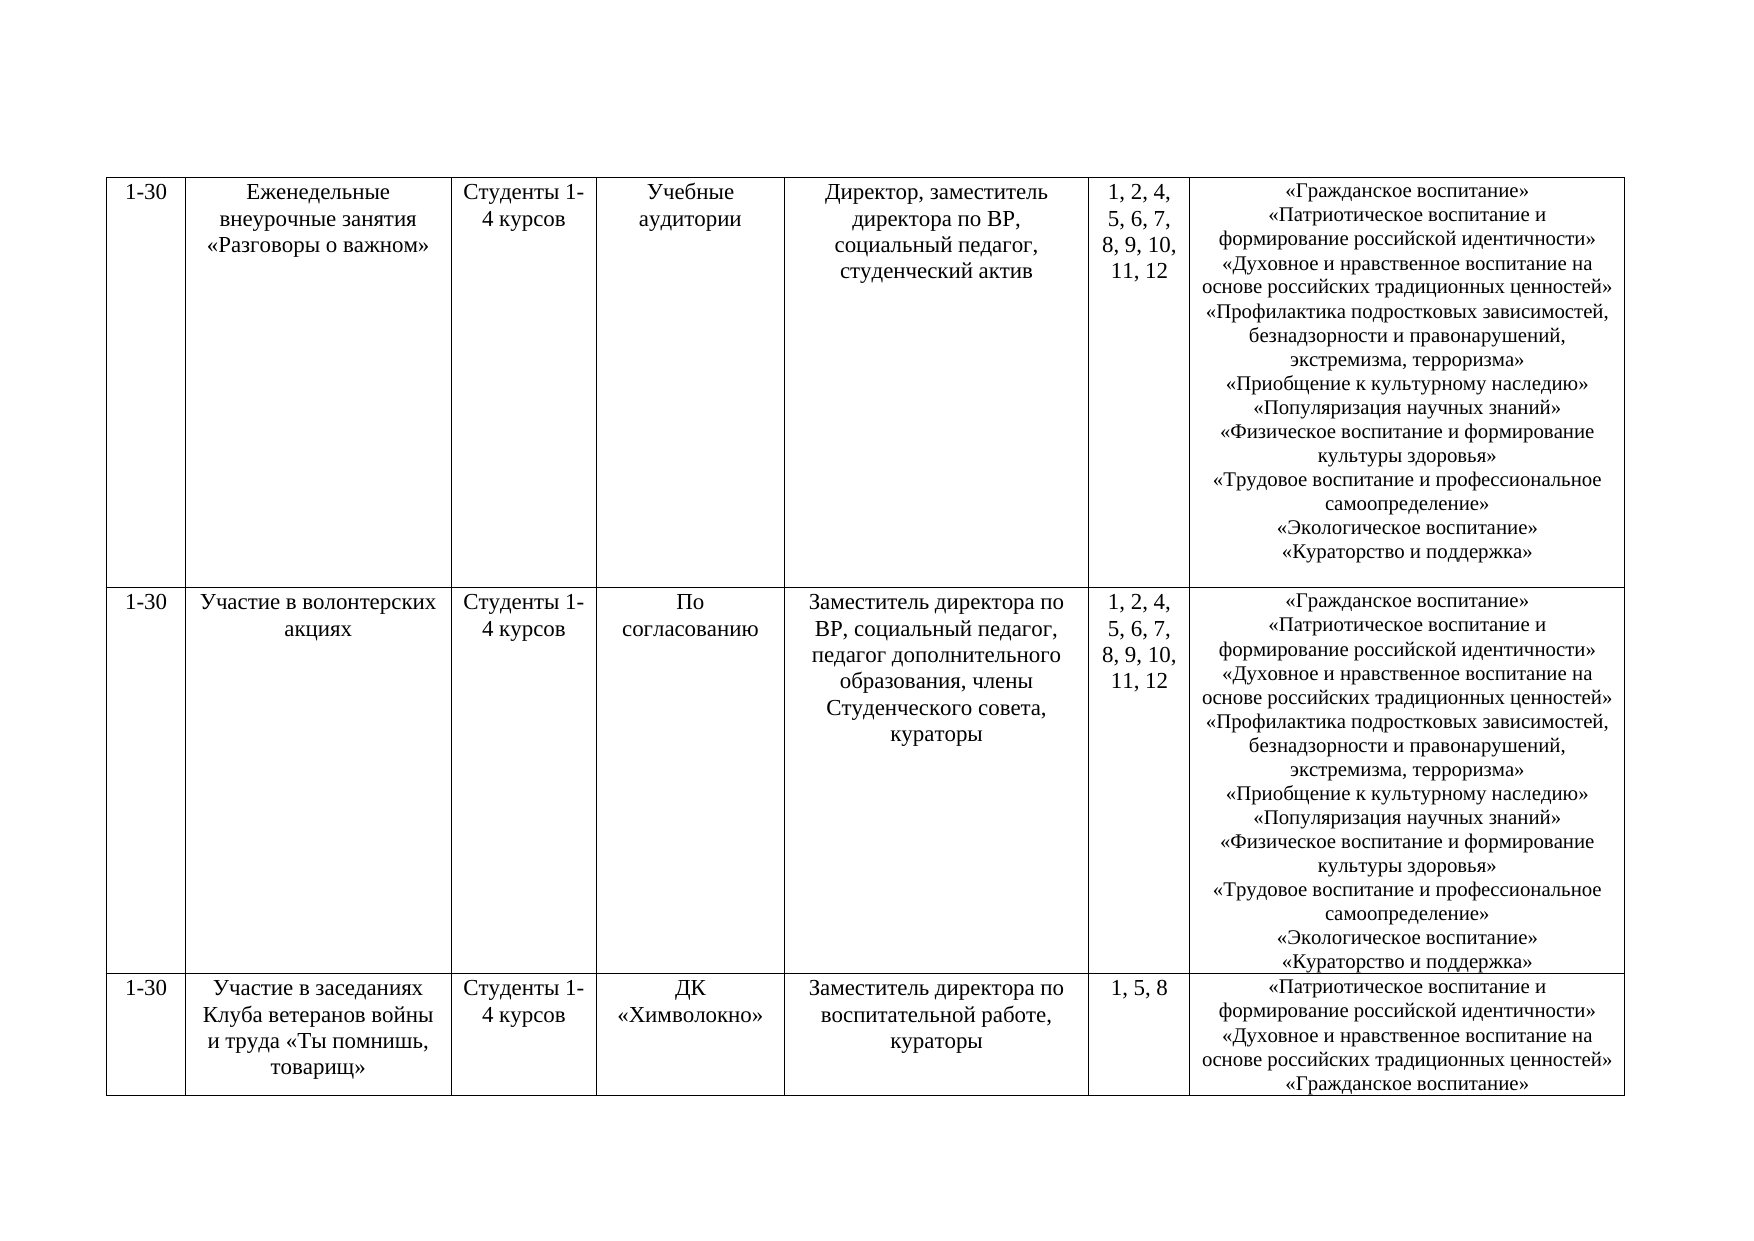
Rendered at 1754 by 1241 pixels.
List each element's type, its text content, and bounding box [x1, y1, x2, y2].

table_cell «Гражданское воспитание» «Патриотическое воспитание и формирование российской идентичности» «Духовное и нравственное воспитание на основе российских традиционных ценностей» «Профилактика подростковых зависимостей, безнадзорности и правонарушений, экстремизма, терроризма» «Приобщение к культурному наследию» «Популяризация научных знаний» «Физическое воспитание и формирование культуры здоровья» «Трудовое воспитание и профессиональное самоопределение» «Экологическое воспитание» «Кураторство и поддержка» [1190, 588, 1624, 973]
table_cell 1, 5, 8 [1089, 974, 1189, 1095]
table_cell Участие в заседаниях Клуба ветеранов войны и труда «Ты помнишь, товарищ» [186, 974, 451, 1095]
table_cell По согласованию [597, 588, 784, 973]
table_cell Заместитель директора по ВР, социальный педагог, педагог дополнительного образования, члены Студенческого совета, кураторы [785, 588, 1088, 973]
table_cell Еженедельные внеурочные занятия «Разговоры о важном» [186, 178, 451, 587]
table_cell «Гражданское воспитание» «Патриотическое воспитание и формирование российской идентичности» «Духовное и нравственное воспитание на основе российских традиционных ценностей» «Профилактика подростковых зависимостей, безнадзорности и правонарушений, экстремизма, терроризма» «Приобщение к культурному наследию» «Популяризация научных знаний» «Физическое воспитание и формирование культуры здоровья» «Трудовое воспитание и профессиональное самоопределение» «Экологическое воспитание» «Кураторство и поддержка» [1190, 178, 1624, 587]
table_cell Учебные аудитории [597, 178, 784, 587]
table_cell 1-30 [107, 588, 185, 973]
table_cell Студенты 1-4 курсов [452, 974, 596, 1095]
table_cell Заместитель директора по воспитательной работе, кураторы [785, 974, 1088, 1095]
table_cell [1089, 178, 1189, 587]
table_cell 1-30 [107, 178, 185, 587]
table_cell Участие в волонтерских акциях [186, 588, 451, 973]
table_cell 1-30 [107, 974, 185, 1095]
table_cell 1, 2, 4, 5, 6, 7, 8, 9, 10, 11, 12 [1089, 588, 1189, 973]
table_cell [785, 178, 1088, 587]
table_cell Студенты 1-4 курсов [452, 178, 596, 587]
table_cell ДК «Химволокно» [597, 974, 784, 1095]
table_cell «Патриотическое воспитание и формирование российской идентичности» «Духовное и нравственное воспитание на основе российских традиционных ценностей» «Гражданское воспитание» [1190, 974, 1624, 1095]
table_cell Студенты 1-4 курсов [452, 588, 596, 973]
